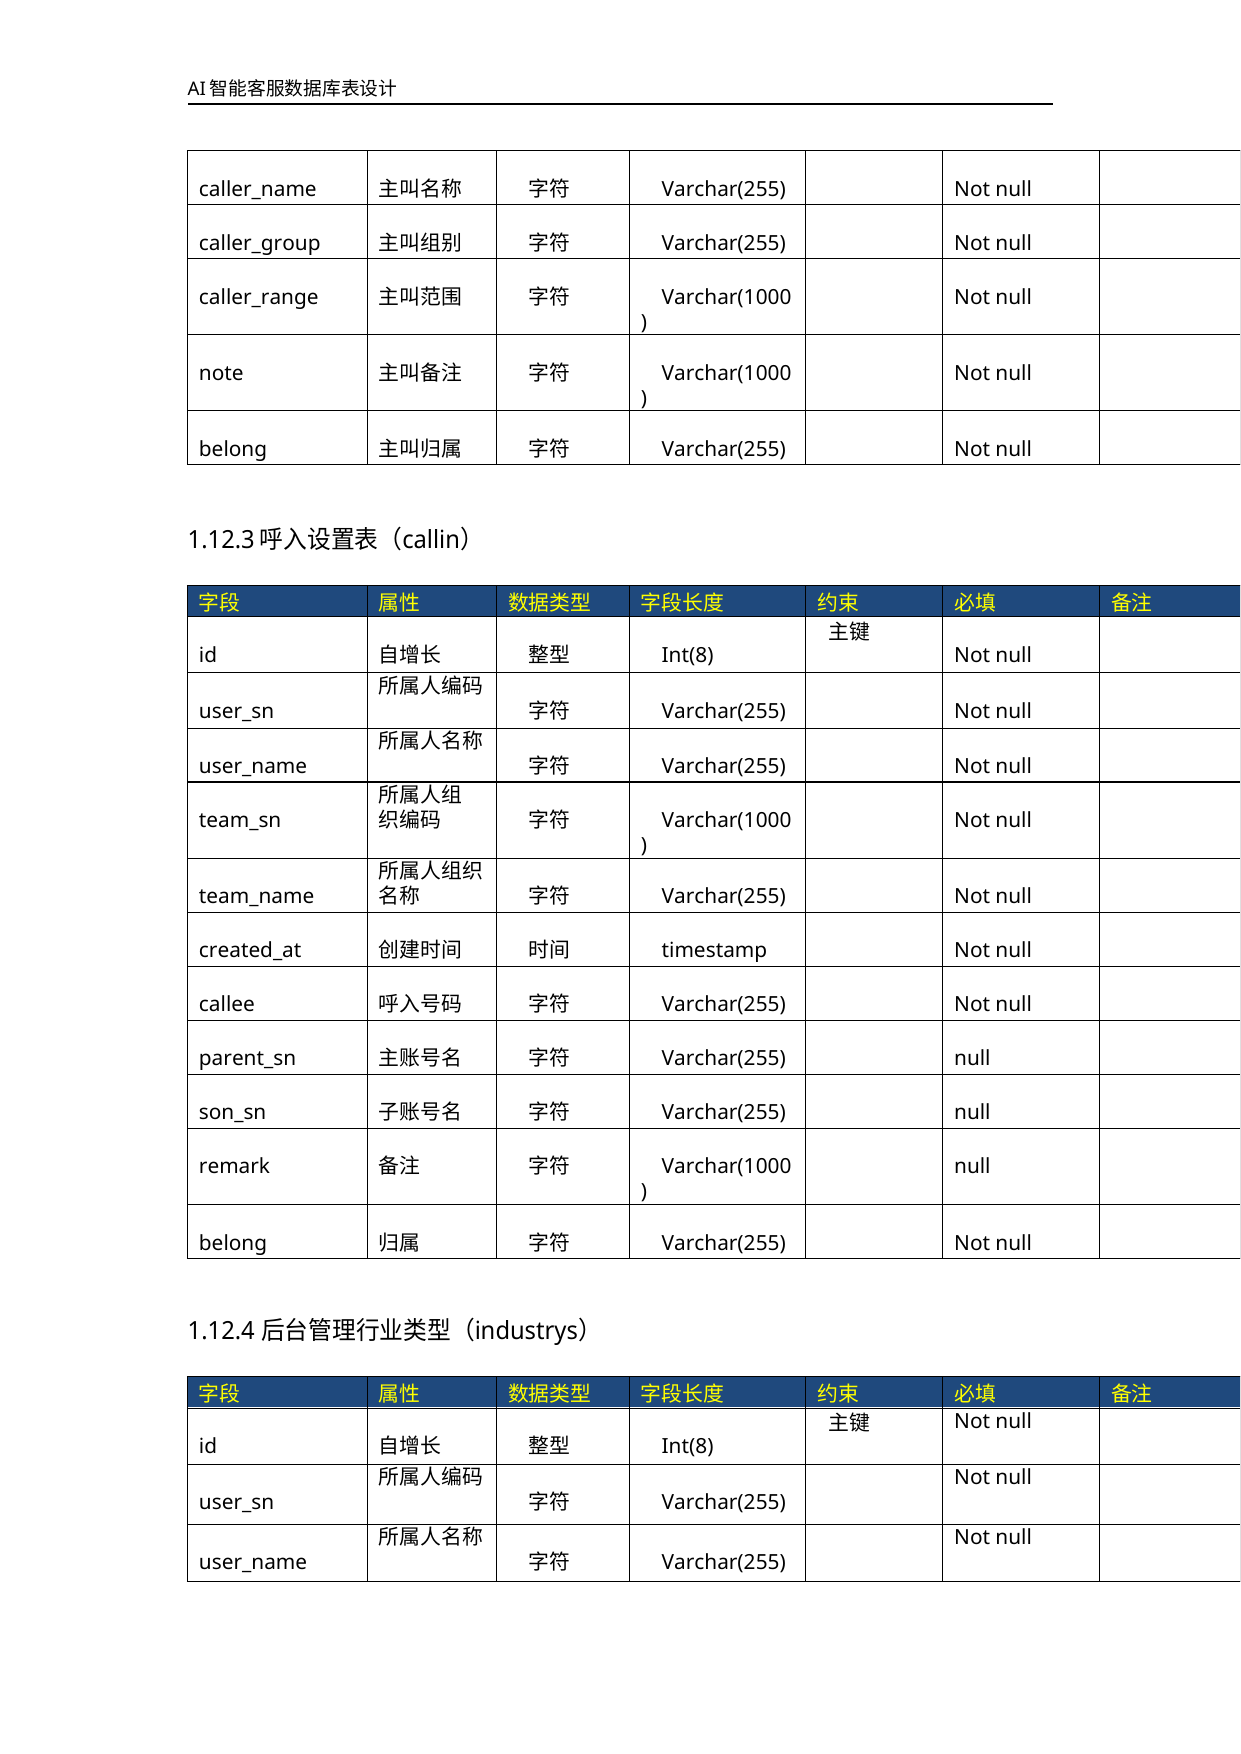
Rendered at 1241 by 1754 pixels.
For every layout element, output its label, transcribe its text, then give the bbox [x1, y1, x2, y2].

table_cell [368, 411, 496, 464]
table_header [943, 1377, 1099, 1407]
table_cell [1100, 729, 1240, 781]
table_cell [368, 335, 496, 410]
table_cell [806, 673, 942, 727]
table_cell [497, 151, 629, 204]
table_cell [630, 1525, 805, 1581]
subtitle 1.12.4 后台管理行业类型（industrys） [187, 1311, 1053, 1347]
subtitle 1.12.3呼入设置表（callin） [187, 519, 1053, 556]
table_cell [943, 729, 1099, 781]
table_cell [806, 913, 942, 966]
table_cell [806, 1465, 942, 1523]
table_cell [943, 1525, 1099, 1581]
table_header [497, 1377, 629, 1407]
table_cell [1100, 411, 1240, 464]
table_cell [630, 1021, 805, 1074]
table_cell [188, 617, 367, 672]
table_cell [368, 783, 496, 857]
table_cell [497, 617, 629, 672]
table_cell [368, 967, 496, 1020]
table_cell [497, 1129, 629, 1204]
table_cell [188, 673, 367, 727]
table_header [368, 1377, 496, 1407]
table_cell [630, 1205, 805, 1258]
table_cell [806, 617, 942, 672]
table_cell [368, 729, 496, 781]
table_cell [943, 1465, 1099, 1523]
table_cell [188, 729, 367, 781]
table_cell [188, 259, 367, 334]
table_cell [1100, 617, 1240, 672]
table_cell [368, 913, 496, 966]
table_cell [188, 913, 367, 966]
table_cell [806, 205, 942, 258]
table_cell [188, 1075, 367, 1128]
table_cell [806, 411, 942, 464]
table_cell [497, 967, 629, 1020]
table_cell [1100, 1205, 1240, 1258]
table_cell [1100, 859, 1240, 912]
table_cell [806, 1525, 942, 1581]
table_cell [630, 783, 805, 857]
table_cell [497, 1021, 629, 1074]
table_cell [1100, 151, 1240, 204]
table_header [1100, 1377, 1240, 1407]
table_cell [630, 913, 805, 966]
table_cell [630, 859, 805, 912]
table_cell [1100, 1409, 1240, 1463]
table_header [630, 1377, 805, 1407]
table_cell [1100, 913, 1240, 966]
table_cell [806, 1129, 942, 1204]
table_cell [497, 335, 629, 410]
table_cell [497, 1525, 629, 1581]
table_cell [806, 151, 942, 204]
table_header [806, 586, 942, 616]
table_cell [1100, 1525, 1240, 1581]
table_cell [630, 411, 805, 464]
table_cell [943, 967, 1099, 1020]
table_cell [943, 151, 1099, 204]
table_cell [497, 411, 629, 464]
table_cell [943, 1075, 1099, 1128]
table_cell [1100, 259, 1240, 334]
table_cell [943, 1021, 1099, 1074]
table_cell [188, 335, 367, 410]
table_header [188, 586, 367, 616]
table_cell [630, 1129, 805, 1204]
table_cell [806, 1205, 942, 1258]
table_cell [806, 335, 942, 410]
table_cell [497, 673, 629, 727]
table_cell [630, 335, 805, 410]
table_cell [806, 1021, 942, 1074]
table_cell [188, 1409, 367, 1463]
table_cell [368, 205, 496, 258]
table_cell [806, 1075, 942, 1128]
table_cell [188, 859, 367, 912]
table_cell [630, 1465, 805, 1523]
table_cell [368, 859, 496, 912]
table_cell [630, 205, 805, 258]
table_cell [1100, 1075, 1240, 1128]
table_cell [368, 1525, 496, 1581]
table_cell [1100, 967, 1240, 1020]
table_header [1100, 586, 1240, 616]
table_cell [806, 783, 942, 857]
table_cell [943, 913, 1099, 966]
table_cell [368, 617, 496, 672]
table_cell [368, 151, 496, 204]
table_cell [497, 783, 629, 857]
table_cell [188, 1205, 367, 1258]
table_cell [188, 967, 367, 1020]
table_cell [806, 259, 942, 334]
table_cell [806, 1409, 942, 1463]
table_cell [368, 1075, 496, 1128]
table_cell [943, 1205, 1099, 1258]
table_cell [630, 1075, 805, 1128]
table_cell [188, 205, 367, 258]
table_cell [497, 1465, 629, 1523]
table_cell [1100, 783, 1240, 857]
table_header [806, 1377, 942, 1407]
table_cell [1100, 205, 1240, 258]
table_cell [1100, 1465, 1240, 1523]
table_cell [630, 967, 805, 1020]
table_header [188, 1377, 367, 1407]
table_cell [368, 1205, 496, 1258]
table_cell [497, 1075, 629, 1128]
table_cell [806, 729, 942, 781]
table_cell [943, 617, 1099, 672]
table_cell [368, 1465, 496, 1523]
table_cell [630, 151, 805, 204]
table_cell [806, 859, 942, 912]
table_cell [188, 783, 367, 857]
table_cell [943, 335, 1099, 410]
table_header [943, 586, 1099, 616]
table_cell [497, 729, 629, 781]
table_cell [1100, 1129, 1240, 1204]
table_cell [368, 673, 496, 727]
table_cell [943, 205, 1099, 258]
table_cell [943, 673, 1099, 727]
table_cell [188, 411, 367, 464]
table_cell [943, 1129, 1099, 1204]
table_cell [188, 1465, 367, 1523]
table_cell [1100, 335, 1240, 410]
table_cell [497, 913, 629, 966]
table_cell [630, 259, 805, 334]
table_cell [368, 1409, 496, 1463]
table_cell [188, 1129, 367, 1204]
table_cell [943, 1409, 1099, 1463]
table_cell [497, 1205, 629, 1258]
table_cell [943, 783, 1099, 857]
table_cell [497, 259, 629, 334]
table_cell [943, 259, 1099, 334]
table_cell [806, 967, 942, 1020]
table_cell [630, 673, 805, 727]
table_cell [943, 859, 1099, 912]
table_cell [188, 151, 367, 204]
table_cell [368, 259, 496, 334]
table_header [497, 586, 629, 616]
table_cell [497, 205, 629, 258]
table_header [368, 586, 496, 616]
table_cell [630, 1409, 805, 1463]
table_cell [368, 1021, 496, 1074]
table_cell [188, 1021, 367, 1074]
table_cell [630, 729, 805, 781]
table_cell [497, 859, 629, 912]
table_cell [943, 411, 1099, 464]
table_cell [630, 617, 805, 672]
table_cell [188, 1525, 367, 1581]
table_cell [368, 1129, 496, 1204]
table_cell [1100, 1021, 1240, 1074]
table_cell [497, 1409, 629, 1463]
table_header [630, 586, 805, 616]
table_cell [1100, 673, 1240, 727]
